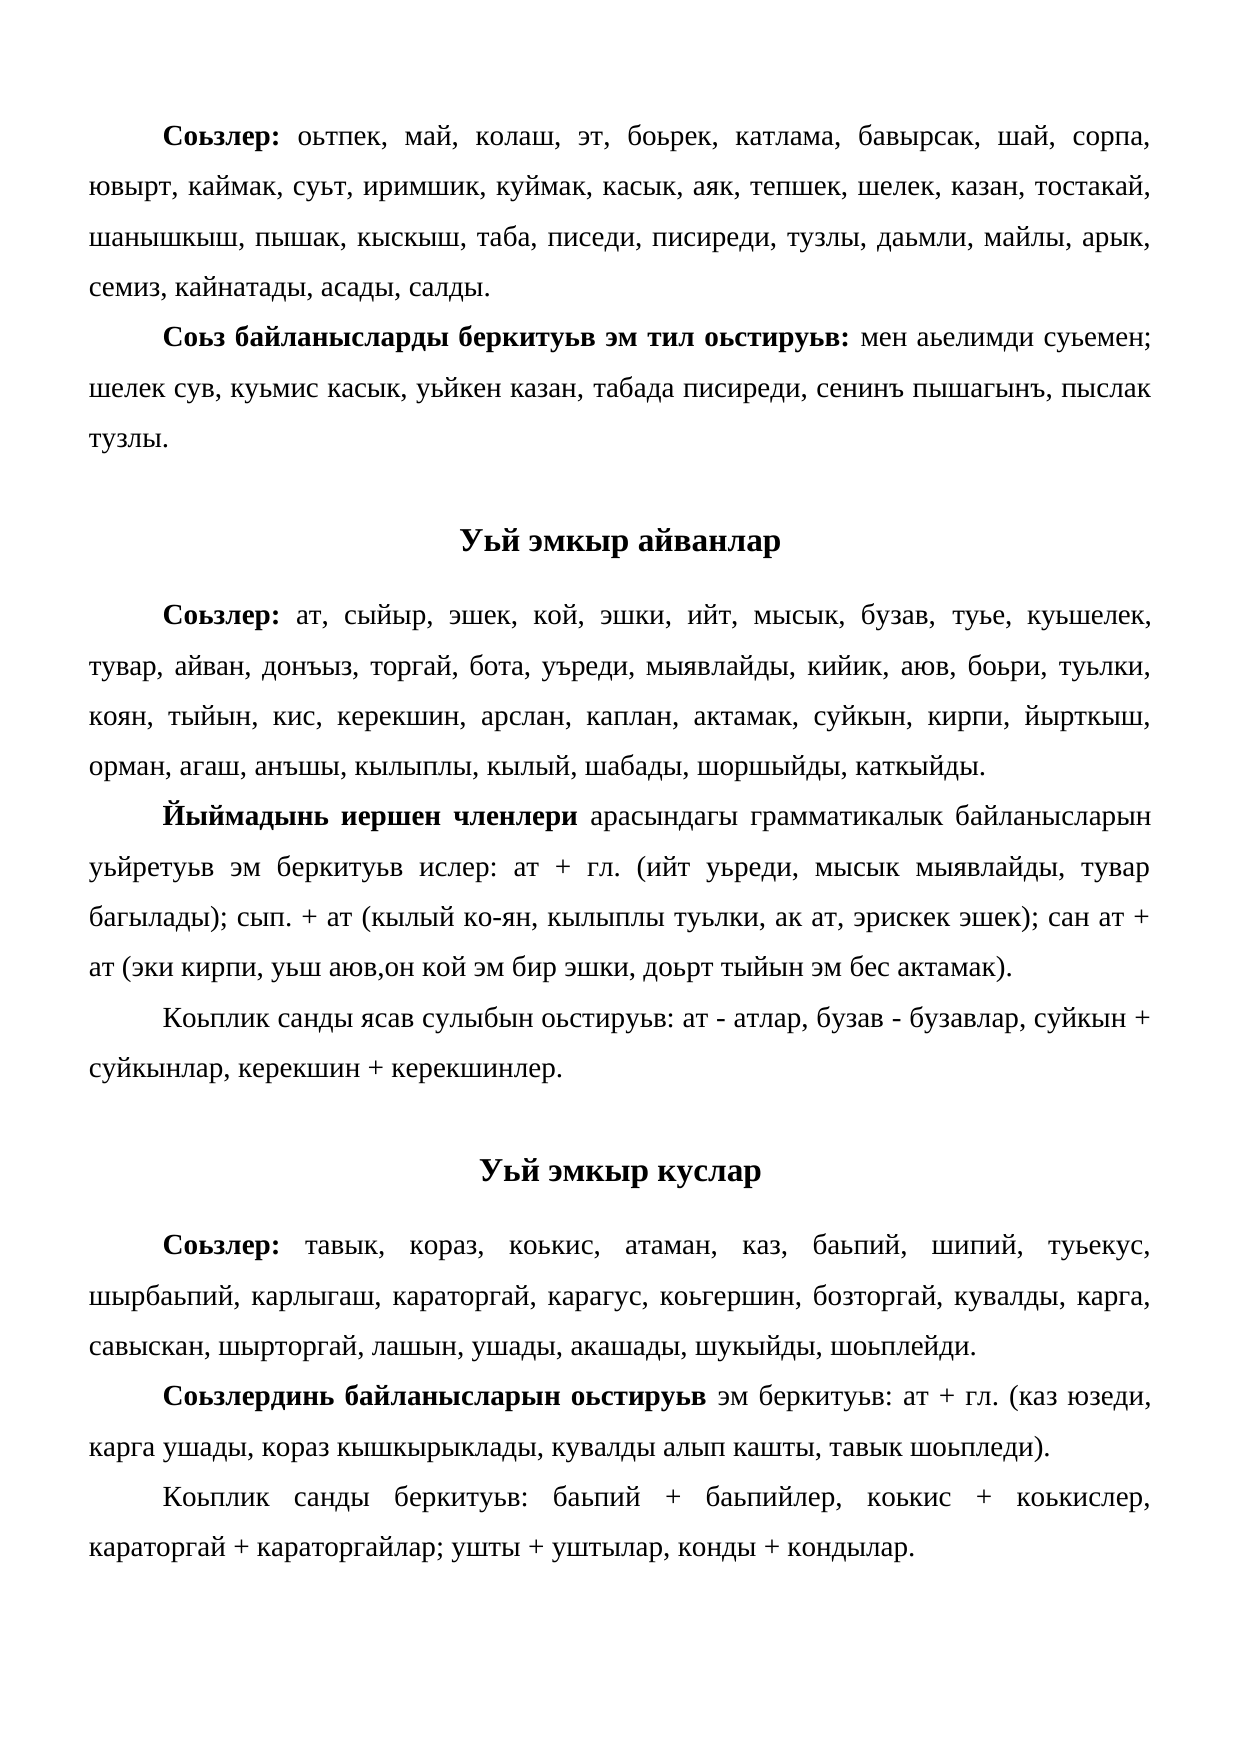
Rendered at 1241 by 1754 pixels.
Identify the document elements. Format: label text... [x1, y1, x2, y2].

text Йыймадынь иершен членлери арасындагы грамматикалык байланысларын уьйретуьв эм беркитуьв ислер: ат + гл. (ийт уьреди, мысык мыявлайды, тувар багылады); сып. + ат (кылый ко-ян, кылыплы туьлки, ак ат, эрискек эшек); сан ат + ат (эки кирпи, уьш аюв,он кой эм бир эшки, доьрт тыйын эм бес актамак). [89, 798, 1152, 983]
text Соьзлер: оьтпек, май, колаш, эт, боьрек, катлама, бавырсак, шай, сорпа, ювырт, каймак, суьт, иримшик, куймак, касык, аяк, тепшек, шелек, казан, тостакай, шанышкыш, пышак, кыскыш, таба, писеди, писиреди, тузлы, даьмли, майлы, арык, семиз, кайнатады, асады, салды. [89, 118, 1152, 303]
text Соьзлер: тавык, кораз, коькис, атаман, каз, баьпий, шипий, туьекус, шырбаьпий, карлыгаш, караторгай, карагус, коьгершин, бозторгай, кувалды, карга, савыскан, шырторгай, лашын, ушады, акашады, шукыйды, шоьплейди. [89, 1227, 1152, 1362]
text Коьплик санды беркитуьв: баьпий + баьпийлер, коькис + коькислер, караторгай + караторгайлар; ушты + уштылар, конды + кондылар. [89, 1479, 1152, 1563]
text Уьй эмкыр куслар [89, 1151, 1152, 1189]
text Коьплик санды ясав сулыбын оьстируьв: ат - атлар, бузав - бузавлар, суйкын + суйкынлар, керекшин + керекшинлер. [89, 1000, 1152, 1084]
text Соьз байланысларды беркитуьв эм тил оьстируьв: мен аьелимди суьемен; шелек сув, куьмис касык, уьйкен казан, табада писиреди, сенинъ пышагынъ, пыслак тузлы. [89, 319, 1152, 453]
text Соьзлердинь байланысларын оьстируьв эм беркитуьв: ат + гл. (каз юзеди, карга ушады, кораз кышкырыклады, кувалды алып кашты, тавык шоьпледи). [89, 1378, 1152, 1462]
text Соьзлер: ат, сыйыр, эшек, кой, эшки, ийт, мысык, бузав, туье, куьшелек, тувар, айван, донъыз, торгай, бота, уъреди, мыявлайды, кийик, аюв, боьри, туьлки, коян, тыйын, кис, керекшин, арслан, каплан, актамак, суйкын, кирпи, йырткыш, орман, агаш, анъшы, кылыплы, кылый, шабады, шоршыйды, каткыйды. [89, 597, 1152, 782]
text Уьй эмкыр айванлар [89, 521, 1152, 559]
